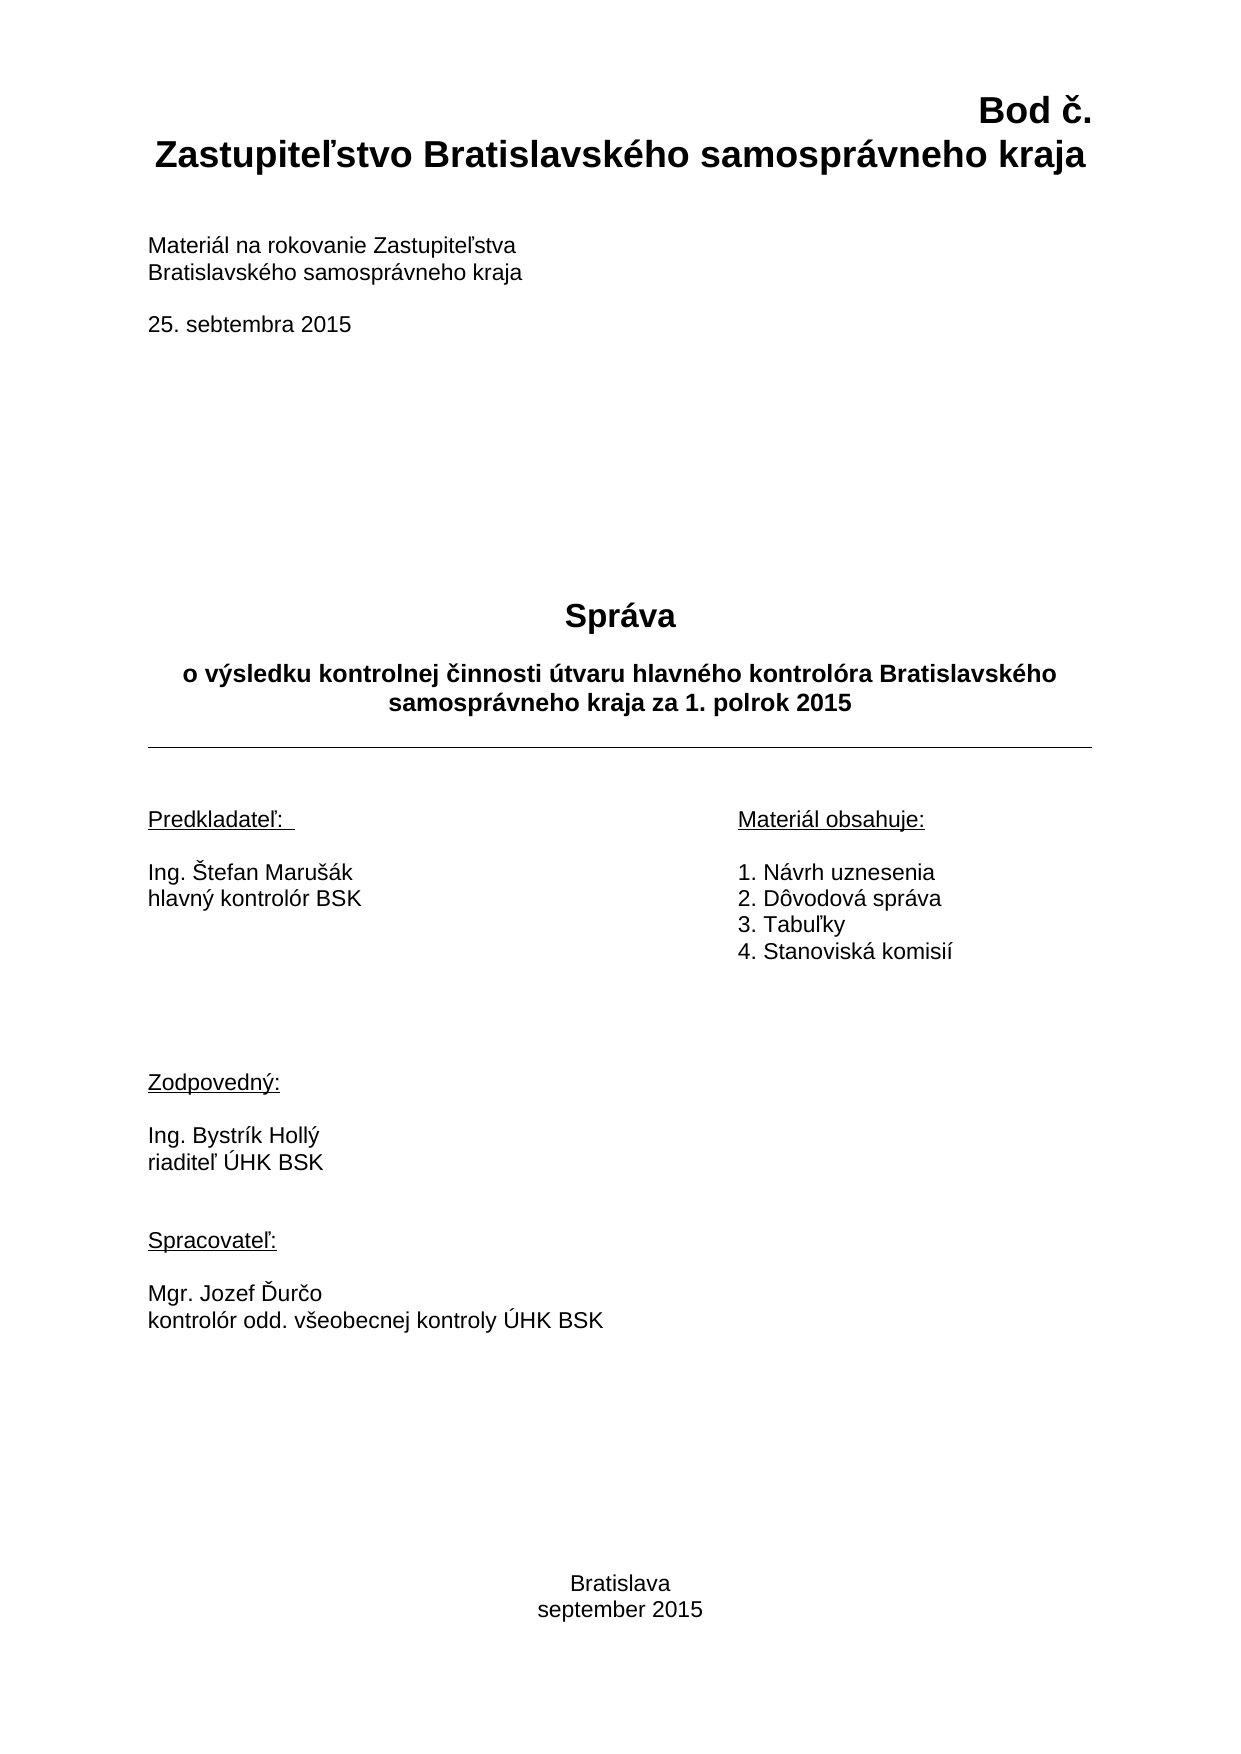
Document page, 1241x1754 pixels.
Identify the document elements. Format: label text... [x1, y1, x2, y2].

text Zodpovedný: [148, 1069, 1092, 1096]
text Bod č. [148, 89, 1092, 132]
text Ing. Štefan Marušák 1. Návrh uznesenia [148, 858, 1092, 885]
text o výsledku kontrolnej činnosti útvaru hlavného kontrolóra Bratislavského samosprávneho kraja za 1. polrok 2015 [148, 659, 1092, 716]
text kontrolór odd. všeobecnej kontroly ÚHK BSK [148, 1307, 1092, 1333]
text Materiál na rokovanie Zastupiteľstva [148, 232, 1092, 259]
text Predkladateľ: Materiál obsahuje: [148, 806, 1092, 832]
text 4. Stanoviská komisií [148, 938, 1092, 964]
text Bratislava [148, 1570, 1092, 1596]
text Spracovateľ: [148, 1227, 1092, 1254]
text hlavný kontrolór BSK 2. Dôvodová správa [148, 885, 1092, 911]
text Mgr. Jozef Ďurčo [148, 1280, 1092, 1307]
text 3. Tabuľky [148, 911, 1092, 938]
text Bratislavského samosprávneho kraja [148, 259, 1092, 285]
text september 2015 [148, 1596, 1092, 1623]
text Správa [148, 597, 1092, 635]
text Zastupiteľstvo Bratislavského samosprávneho kraja [148, 132, 1092, 175]
text 25. sebtembra 2015 [148, 311, 1092, 338]
text Ing. Bystrík Hollý [148, 1122, 1092, 1148]
text riaditeľ ÚHK BSK [148, 1148, 1092, 1175]
